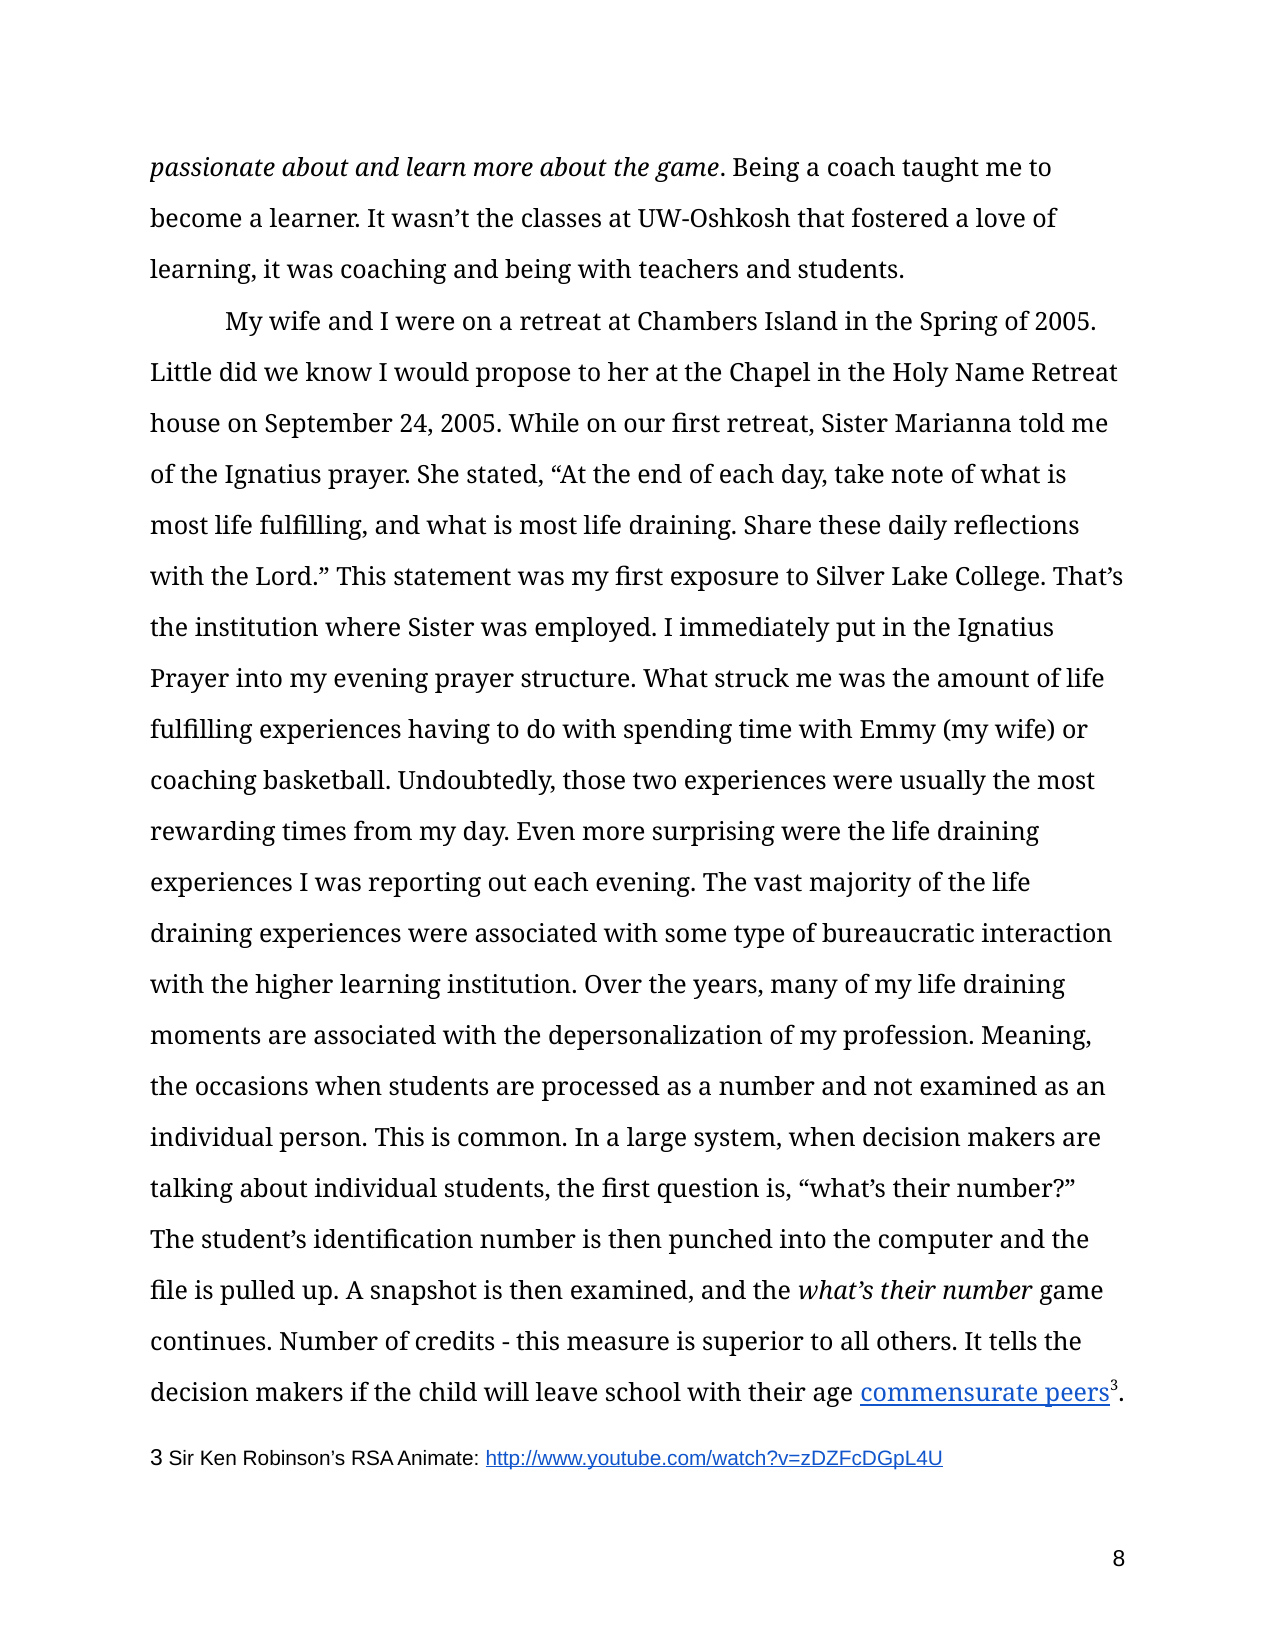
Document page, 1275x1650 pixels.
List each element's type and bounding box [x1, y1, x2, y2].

text [150, 150, 1125, 286]
text [150, 303, 1125, 1409]
